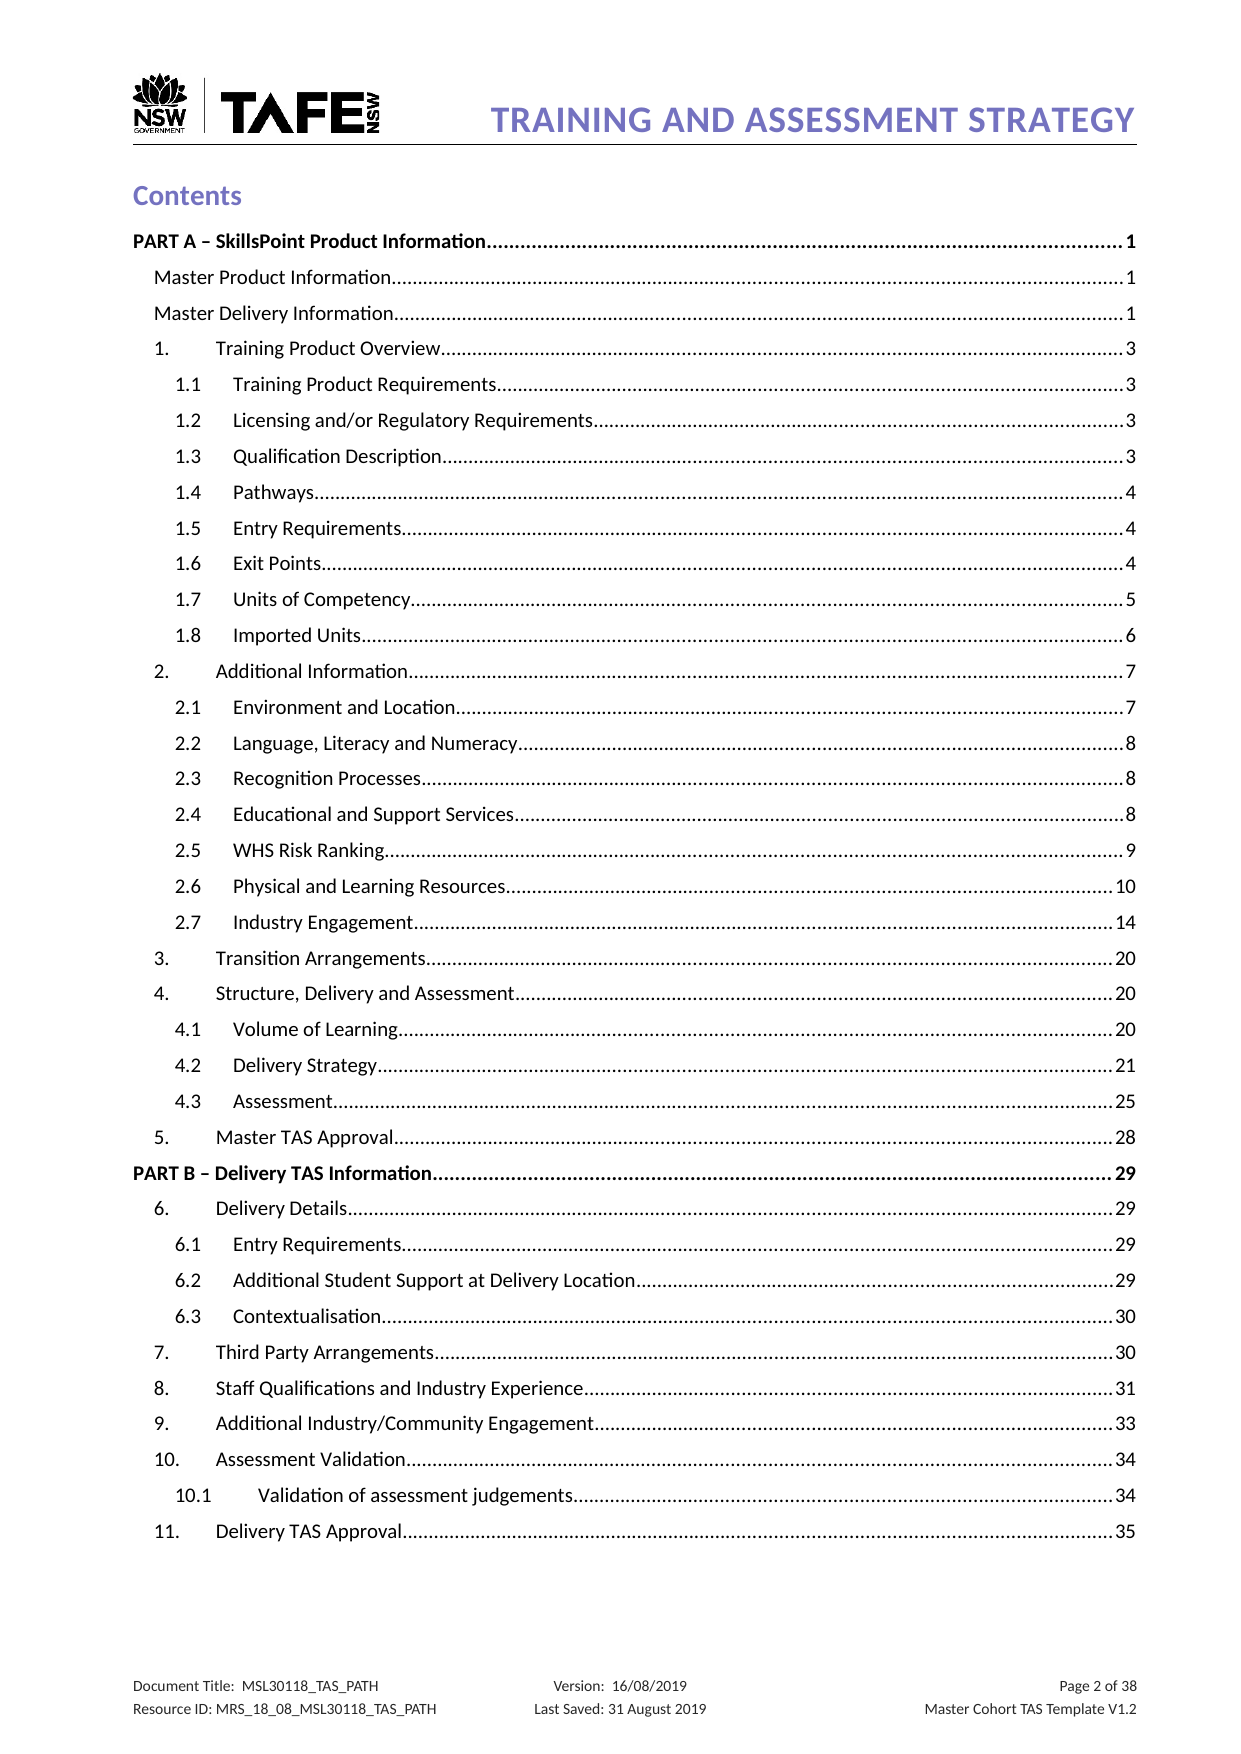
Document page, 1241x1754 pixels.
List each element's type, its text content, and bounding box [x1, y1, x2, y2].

text 6. Delivery Details 29 [154, 1196, 1137, 1221]
text 1.3 Qualification Description 3 [174, 443, 1137, 468]
text 2.3 Recognition Processes 8 [174, 766, 1137, 791]
text 5. Master TAS Approval 28 [154, 1124, 1137, 1149]
text 1.1 Training Product Requirements 3 [174, 371, 1137, 397]
text 1.5 Entry Requirements 4 [174, 515, 1137, 540]
text 4.2 Delivery Strategy 21 [174, 1052, 1137, 1078]
text 1.4 Pathways 4 [174, 479, 1137, 504]
picture [132, 73, 380, 133]
text 1.8 Imported Units 6 [174, 622, 1137, 648]
text 8. Staff Qualifications and Industry Experience 31 [154, 1375, 1137, 1400]
text 9. Additional Industry/Community Engagement 33 [154, 1411, 1137, 1436]
text 2.4 Educational and Support Services 8 [174, 801, 1137, 827]
text 10. Assessment Validation 34 [154, 1446, 1137, 1472]
text 10.1 Validation of assessment judgements 34 [174, 1482, 1137, 1508]
text 2. Additional Information 7 [154, 658, 1137, 683]
text Master Delivery Information 1 [154, 300, 1137, 325]
text 1. Training Product Overview 3 [154, 336, 1137, 361]
text 6.1 Entry Requirements 29 [174, 1231, 1137, 1257]
text 1.6 Exit Points 4 [174, 551, 1137, 576]
text 2.7 Industry Engagement 14 [174, 909, 1137, 934]
subtitle Contents [133, 177, 1137, 213]
text 4. Structure, Delivery and Assessment 20 [154, 981, 1137, 1006]
text Master Product Information 1 [154, 264, 1137, 289]
text 2.5 WHS Risk Ranking 9 [174, 837, 1137, 863]
text PART B – Delivery TAS Information 29 [133, 1160, 1137, 1185]
text PART A – SkillsPoint Product Information 1 [133, 228, 1137, 253]
text 2.2 Language, Literacy and Numeracy 8 [174, 730, 1137, 755]
text 2.6 Physical and Learning Resources 10 [174, 873, 1137, 898]
text 3. Transition Arrangements 20 [154, 945, 1137, 970]
text 4.3 Assessment 25 [174, 1088, 1137, 1113]
text 1.2 Licensing and/or Regulatory Requirements 3 [174, 407, 1137, 433]
text 7. Third Party Arrangements 30 [154, 1339, 1137, 1364]
text 2.1 Environment and Location 7 [174, 694, 1137, 719]
text 11. Delivery TAS Approval 35 [154, 1518, 1137, 1543]
text 1.7 Units of Competency 5 [174, 586, 1137, 612]
text 6.3 Contextualisation 30 [174, 1303, 1137, 1328]
text 4.1 Volume of Learning 20 [174, 1016, 1137, 1042]
text 6.2 Additional Student Support at Delivery Location 29 [174, 1267, 1137, 1293]
